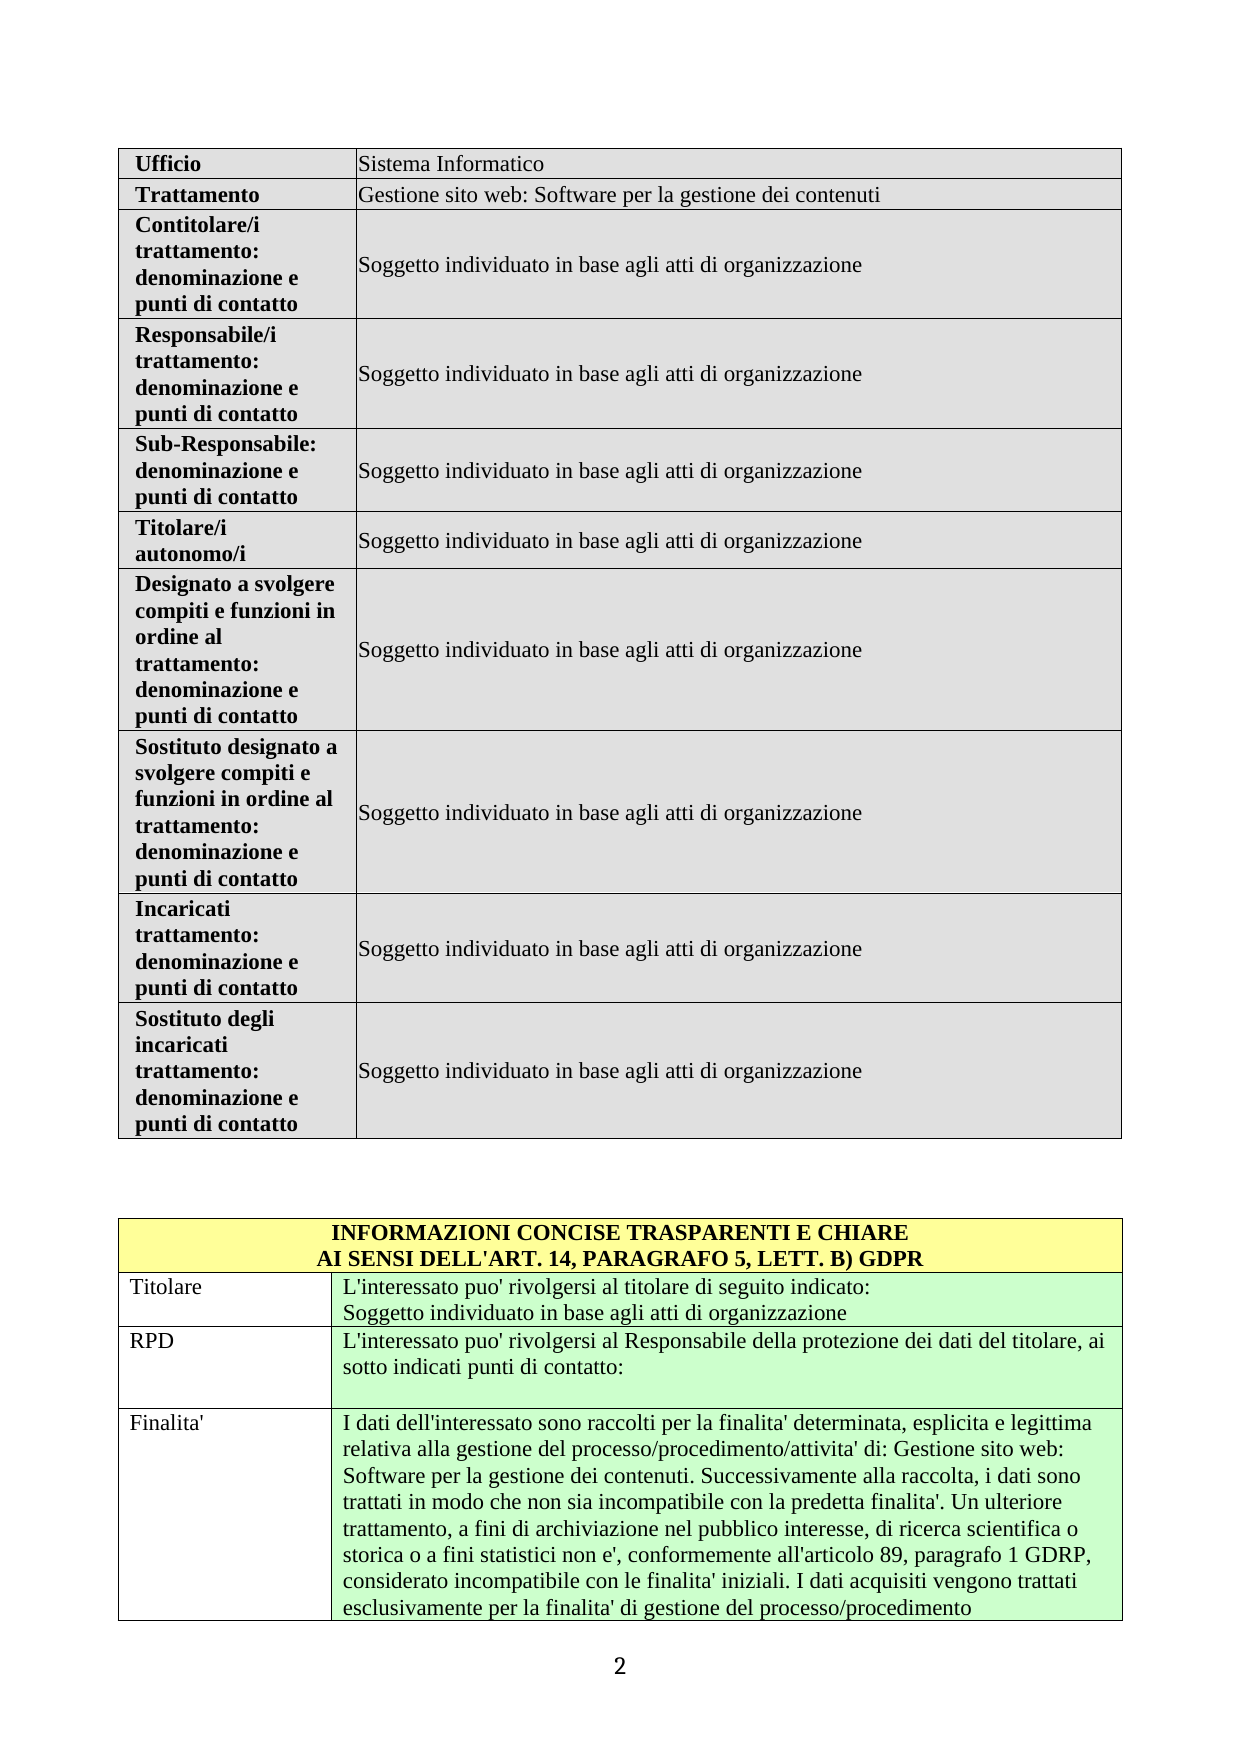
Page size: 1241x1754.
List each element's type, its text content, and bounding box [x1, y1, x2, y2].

table_cell Sub-Responsabile: denominazione e punti di contatto [119, 429, 356, 511]
table_cell Sostituto degli incaricati trattamento: denominazione e punti di contatto [119, 1003, 356, 1138]
table_cell Soggetto individuato in base agli atti di organizzazione [357, 429, 1121, 511]
table_cell Sostituto designato a svolgere compiti e funzioni in ordine al trattamento: denominazione e punti di contatto [119, 731, 356, 892]
table_cell Responsabile/i trattamento: denominazione e punti di contatto [119, 319, 356, 428]
table_cell Titolare [119, 1273, 331, 1326]
table_cell Gestione sito web: Software per la gestione dei contenuti [357, 179, 1121, 209]
table_header INFORMAZIONI CONCISE TRASPARENTI E CHIARE AI SENSI DELL'ART. 14, PARAGRAFO 5, LETT. B) GDPR [119, 1219, 1122, 1272]
table_cell Ufficio [119, 149, 356, 178]
table_cell Contitolare/i trattamento: denominazione e punti di contatto [119, 210, 356, 318]
table_cell Soggetto individuato in base agli atti di organizzazione [357, 731, 1121, 892]
table_cell Soggetto individuato in base agli atti di organizzazione [357, 512, 1121, 568]
table_cell RPD [119, 1327, 331, 1408]
table_cell Soggetto individuato in base agli atti di organizzazione [357, 1003, 1121, 1138]
table_cell Designato a svolgere compiti e funzioni in ordine al trattamento: denominazione e punti di contatto [119, 569, 356, 730]
table_cell Finalita' [119, 1409, 331, 1620]
table_cell L'interessato puo' rivolgersi al Responsabile della protezione dei dati del titolare, ai sotto indicati punti di contatto: [332, 1327, 1122, 1408]
table_cell Soggetto individuato in base agli atti di organizzazione [357, 319, 1121, 428]
table_cell L'interessato puo' rivolgersi al titolare di seguito indicato: Soggetto individuato in base agli atti di organizzazione [332, 1273, 1122, 1326]
table_cell Sistema Informatico [357, 149, 1121, 178]
table_cell Incaricati trattamento: denominazione e punti di contatto [119, 894, 356, 1002]
table_cell Soggetto individuato in base agli atti di organizzazione [357, 210, 1121, 318]
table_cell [332, 1409, 1122, 1620]
table_cell Titolare/i autonomo/i [119, 512, 356, 568]
table_cell Soggetto individuato in base agli atti di organizzazione [357, 894, 1121, 1002]
table_cell Trattamento [119, 179, 356, 209]
table_cell Soggetto individuato in base agli atti di organizzazione [357, 569, 1121, 730]
